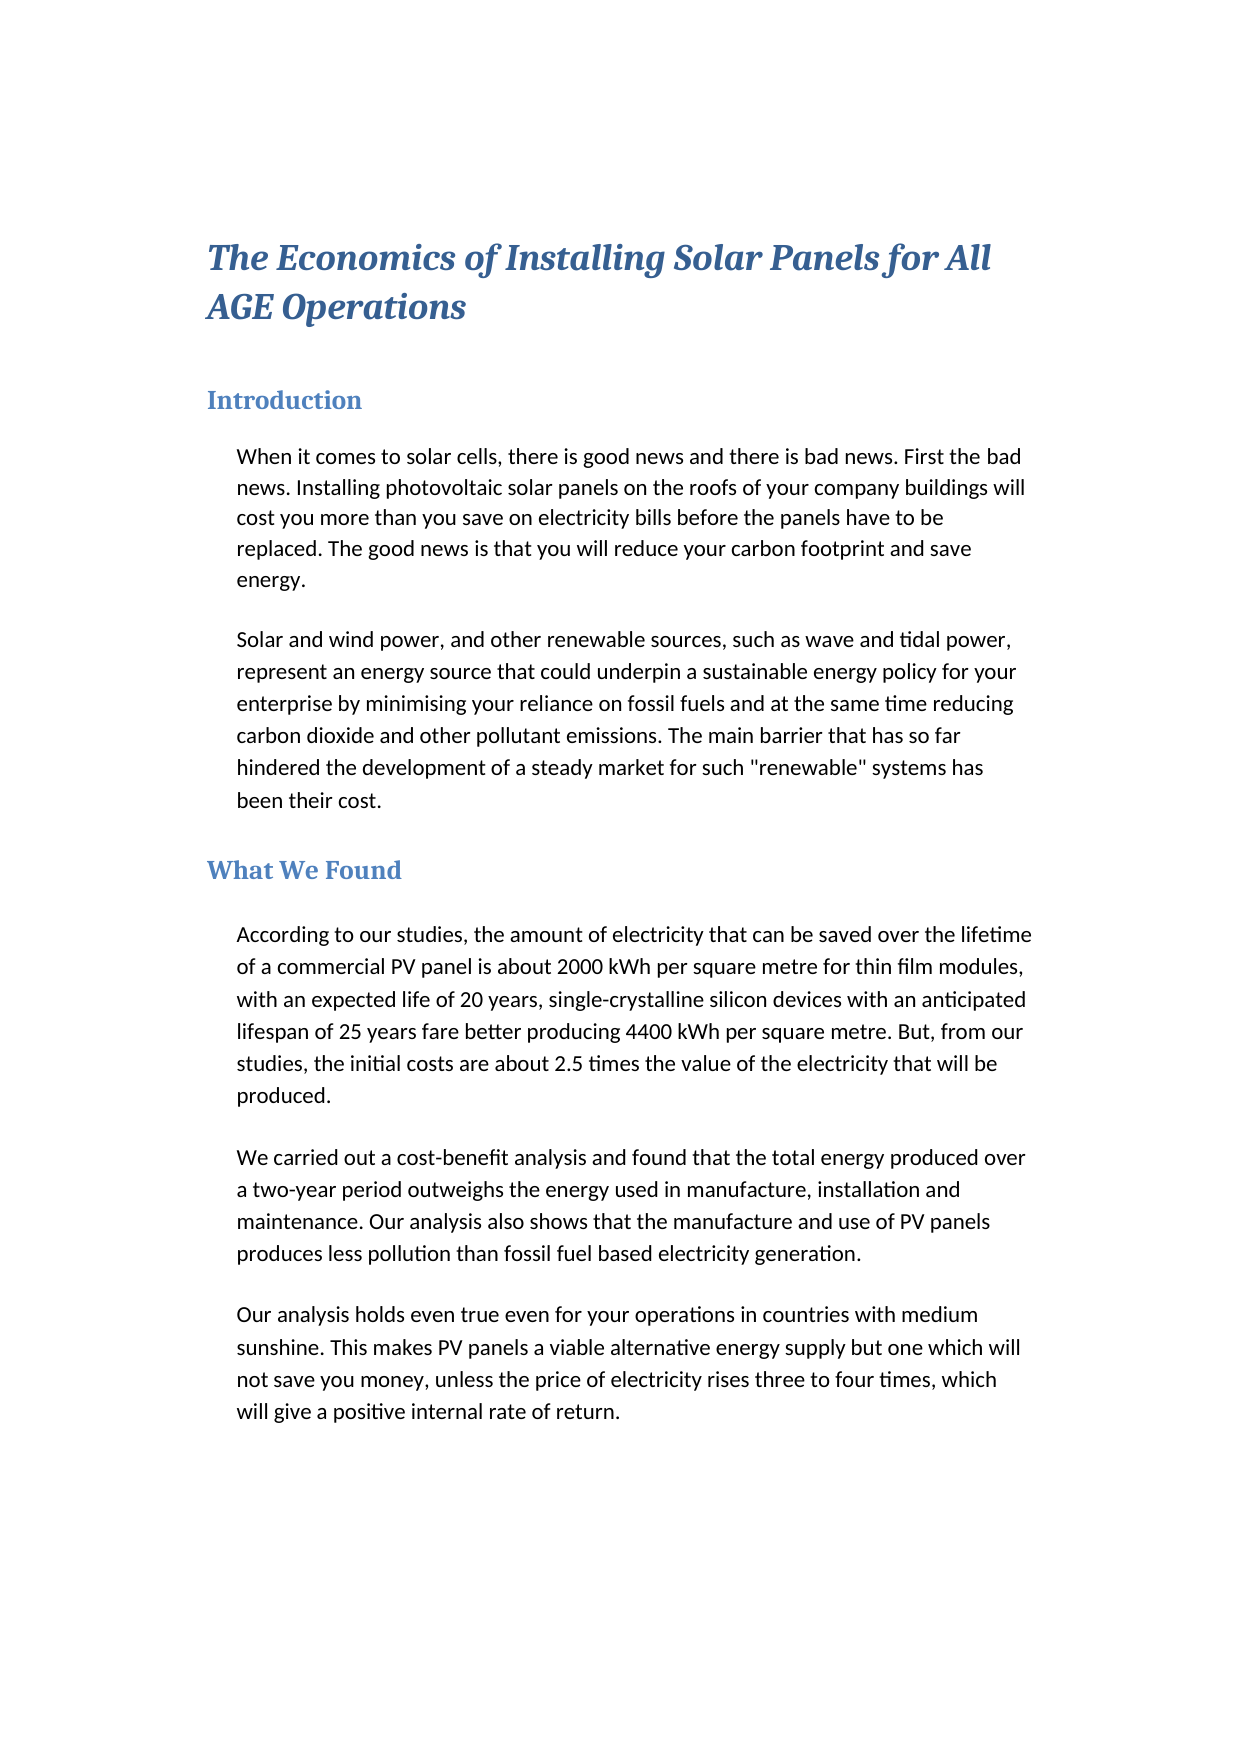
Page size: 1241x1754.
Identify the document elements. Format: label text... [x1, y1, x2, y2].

text When it comes to solar cells, there is good news and there is bad news. First the bad news. Installing photovoltaic solar panels on the roofs of your company buildings will cost you more than you save on electricity bills before the panels have to be replaced. The good news is that you will reduce your carbon footprint and save energy. [236, 442, 1033, 593]
text We carried out a cost-benefit analysis and found that the total energy produced over a two-year period outweighs the energy used in manufacture, installation and maintenance. Our analysis also shows that the manufacture and use of PV panels produces less pollution than fossil fuel based electricity generation. [236, 1143, 1033, 1267]
text Introduction [207, 385, 1033, 417]
text Our analysis holds even true even for your operations in countries with medium sunshine. This makes PV panels a viable alternative energy supply but one which will not save you money, unless the price of electricity rises three to four times, which will give a positive internal rate of return. [236, 1301, 1033, 1425]
text According to our studies, the amount of electricity that can be saved over the lifetime of a commercial PV panel is about 2000 kWh per square metre for thin film modules, with an expected life of 20 years, single-crystalline silicon devices with an anticipated lifespan of 25 years fare better producing 4400 kWh per square metre. But, from our studies, the initial costs are about 2.5 times the value of the electricity that will be produced. [236, 920, 1033, 1109]
text The Economics of Installing Solar Panels for All AGE Operations [207, 236, 1033, 329]
text Solar and wind power, and other renewable sources, such as wave and tidal power, represent an energy source that could underpin a sustainable energy policy for your enterprise by minimising your reliance on fossil fuels and at the same time reducing carbon dioxide and other pollutant emissions. The main barrier that has so far hindered the development of a steady market for such "renewable" systems has been their cost. [236, 625, 1033, 814]
text What We Found [207, 855, 1033, 887]
